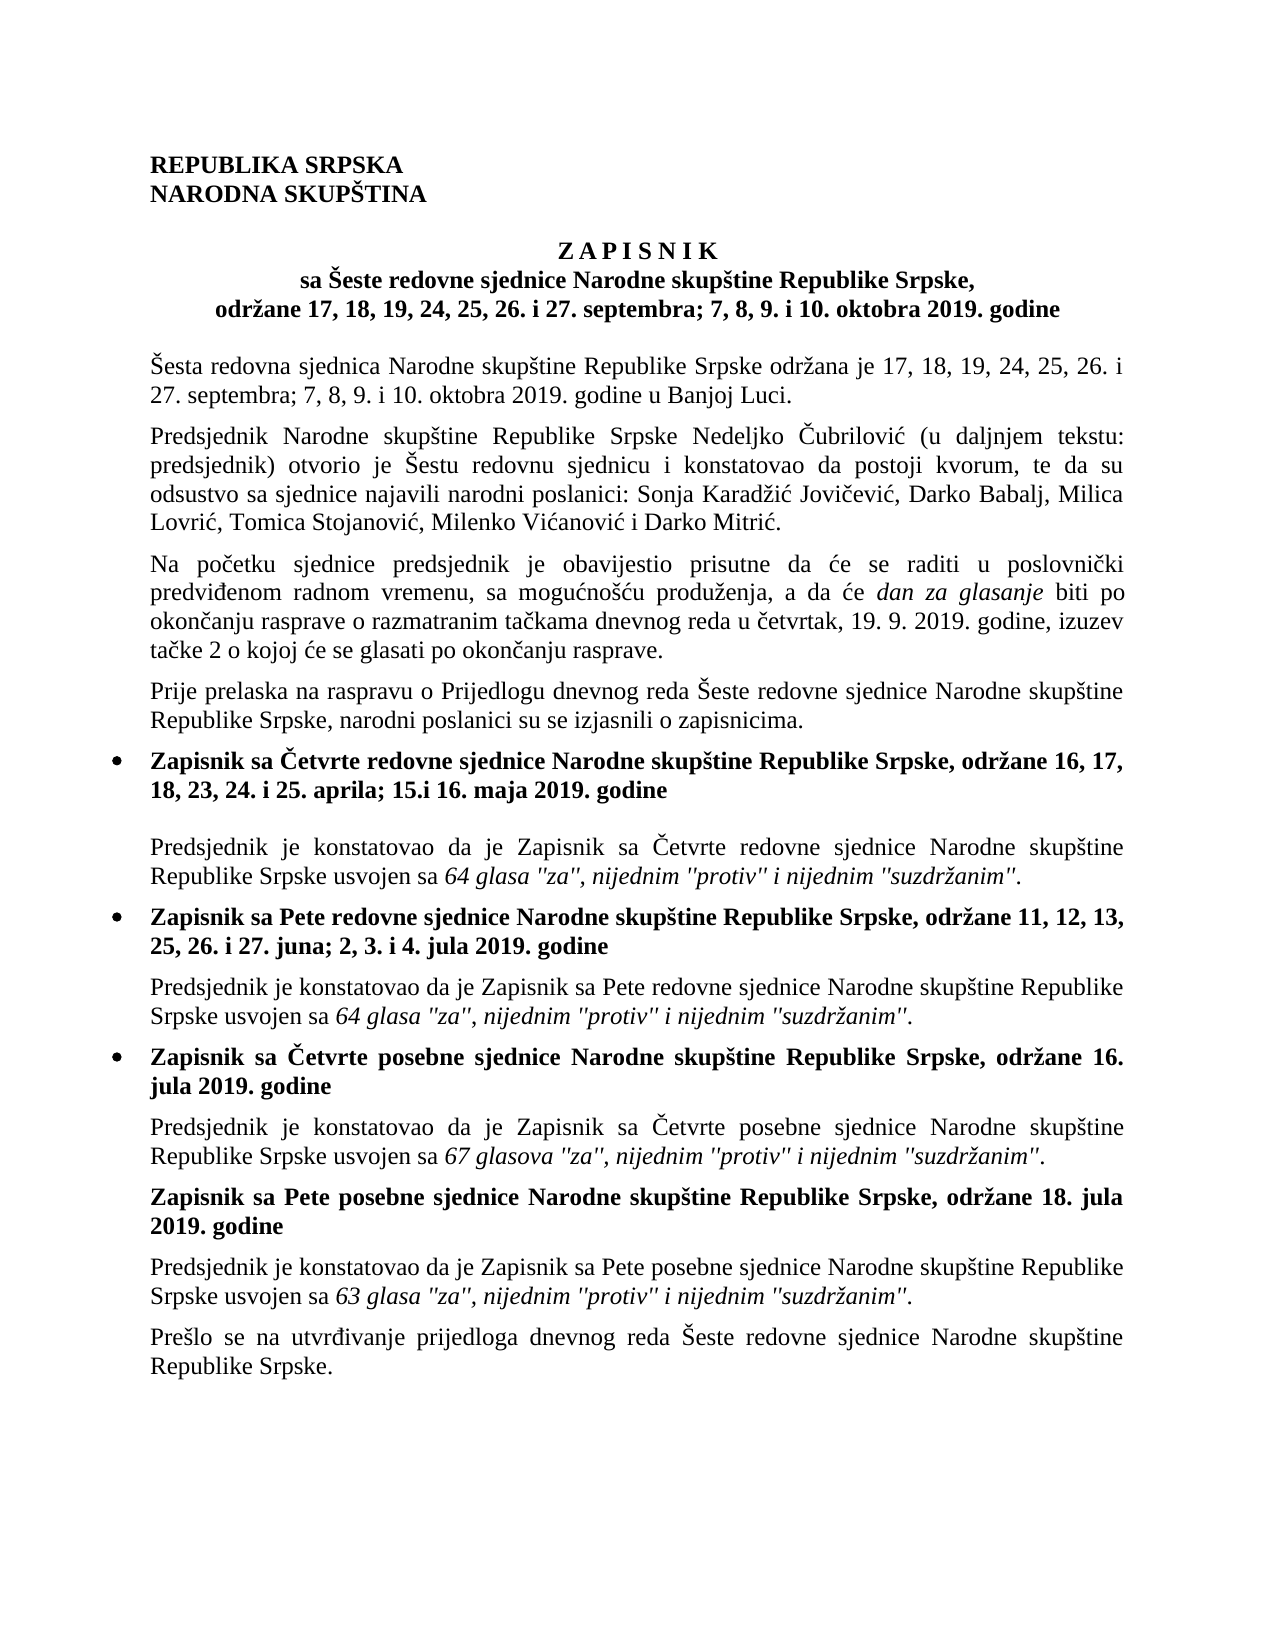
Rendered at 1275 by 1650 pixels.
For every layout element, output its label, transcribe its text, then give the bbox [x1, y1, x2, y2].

text Z A P I S N I K [150, 236, 1125, 265]
text sa Šeste redovne sjednice Narodne skupštine Republike Srpske, [150, 265, 1125, 294]
text Predsjednik je konstatovao da je Zapisnik sa Četvrte posebne sjednice Narodne skupštine Republike Srpske usvojen sa 67 glasova ''za'', nijednim ''protiv'' i nijednim ''suzdržanim''. [150, 1112, 1125, 1170]
text održane 17, 18, 19, 24, 25, 26. i 27. septembra; 7, 8, 9. i 10. oktobra 2019. godine [150, 294, 1125, 322]
text Predsjednik je konstatovao da je Zapisnik sa Pete posebne sjednice Narodne skupštine Republike Srpske usvojen sa 63 glasa ''za'', nijednim ''protiv'' i nijednim ''suzdržanim''. [150, 1252, 1125, 1310]
text Predsjednik je konstatovao da je Zapisnik sa Pete redovne sjednice Narodne skupštine Republike Srpske usvojen sa 64 glasa ''za'', nijednim ''protiv'' i nijednim ''suzdržanim''. [150, 972, 1125, 1030]
text Prije prelaska na raspravu o Prijedlogu dnevnog reda Šeste redovne sjednice Narodne skupštine Republike Srpske, narodni poslanici su se izjasnili o zapisnicima. [150, 676, 1125, 734]
list Zapisnik sa Četvrte posebne sjednice Narodne skupštine Republike Srpske, održane 16. jula 2019. godine [112, 1042, 1125, 1100]
text Zapisnik sa Pete posebne sjednice Narodne skupštine Republike Srpske, održane 18. jula 2019. godine [150, 1182, 1125, 1240]
text NARODNA SKUPŠTINA [150, 179, 1125, 207]
text Predsjednik je konstatovao da je Zapisnik sa Četvrte redovne sjednice Narodne skupštine Republike Srpske usvojen sa 64 glasa ''za'', nijednim ''protiv'' i nijednim ''suzdržanim''. [150, 832, 1125, 890]
text Predsjednik Narodne skupštine Republike Srpske Nedeljko Čubrilović (u daljnjem tekstu: predsjednik) otvorio je Šestu redovnu sjednicu i konstatovao da postoji kvorum, te da su odsustvo sa sjednice najavili narodni poslanici: Sonja Karadžić Jovičević, Darko Babalj, Milica Lovrić, Tomica Stojanović, Milenko Vićanović i Darko Mitrić. [150, 421, 1125, 536]
text Na početku sjednice predsjednik je obavijestio prisutne da će se raditi u poslovnički predviđenom radnom vremenu, sa mogućnošću produženja, a da će dan za glasanje biti po okončanju rasprave o razmatranim tačkama dnevnog reda u četvrtak, 19. 9. 2019. godine, izuzev tačke 2 o kojoj će se glasati po okončanju rasprave. [150, 549, 1125, 664]
text REPUBLIKA SRPSKA [150, 150, 1125, 179]
text Šesta redovna sjednica Narodne skupštine Republike Srpske održana je 17, 18, 19, 24, 25, 26. i 27. septembra; 7, 8, 9. i 10. oktobra 2019. godine u Banjoj Luci. [150, 351, 1125, 409]
text Prešlo se na utvrđivanje prijedloga dnevnog reda Šeste redovne sjednice Narodne skupštine Republike Srpske. [150, 1322, 1125, 1380]
list Zapisnik sa Pete redovne sjednice Narodne skupštine Republike Srpske, održane 11, 12, 13, 25, 26. i 27. juna; 2, 3. i 4. jula 2019. godine [112, 902, 1125, 960]
list Zapisnik sa Četvrte redovne sjednice Narodne skupštine Republike Srpske, održane 16, 17, 18, 23, 24. i 25. aprila; 15.i 16. maja 2019. godine [112, 746, 1125, 804]
